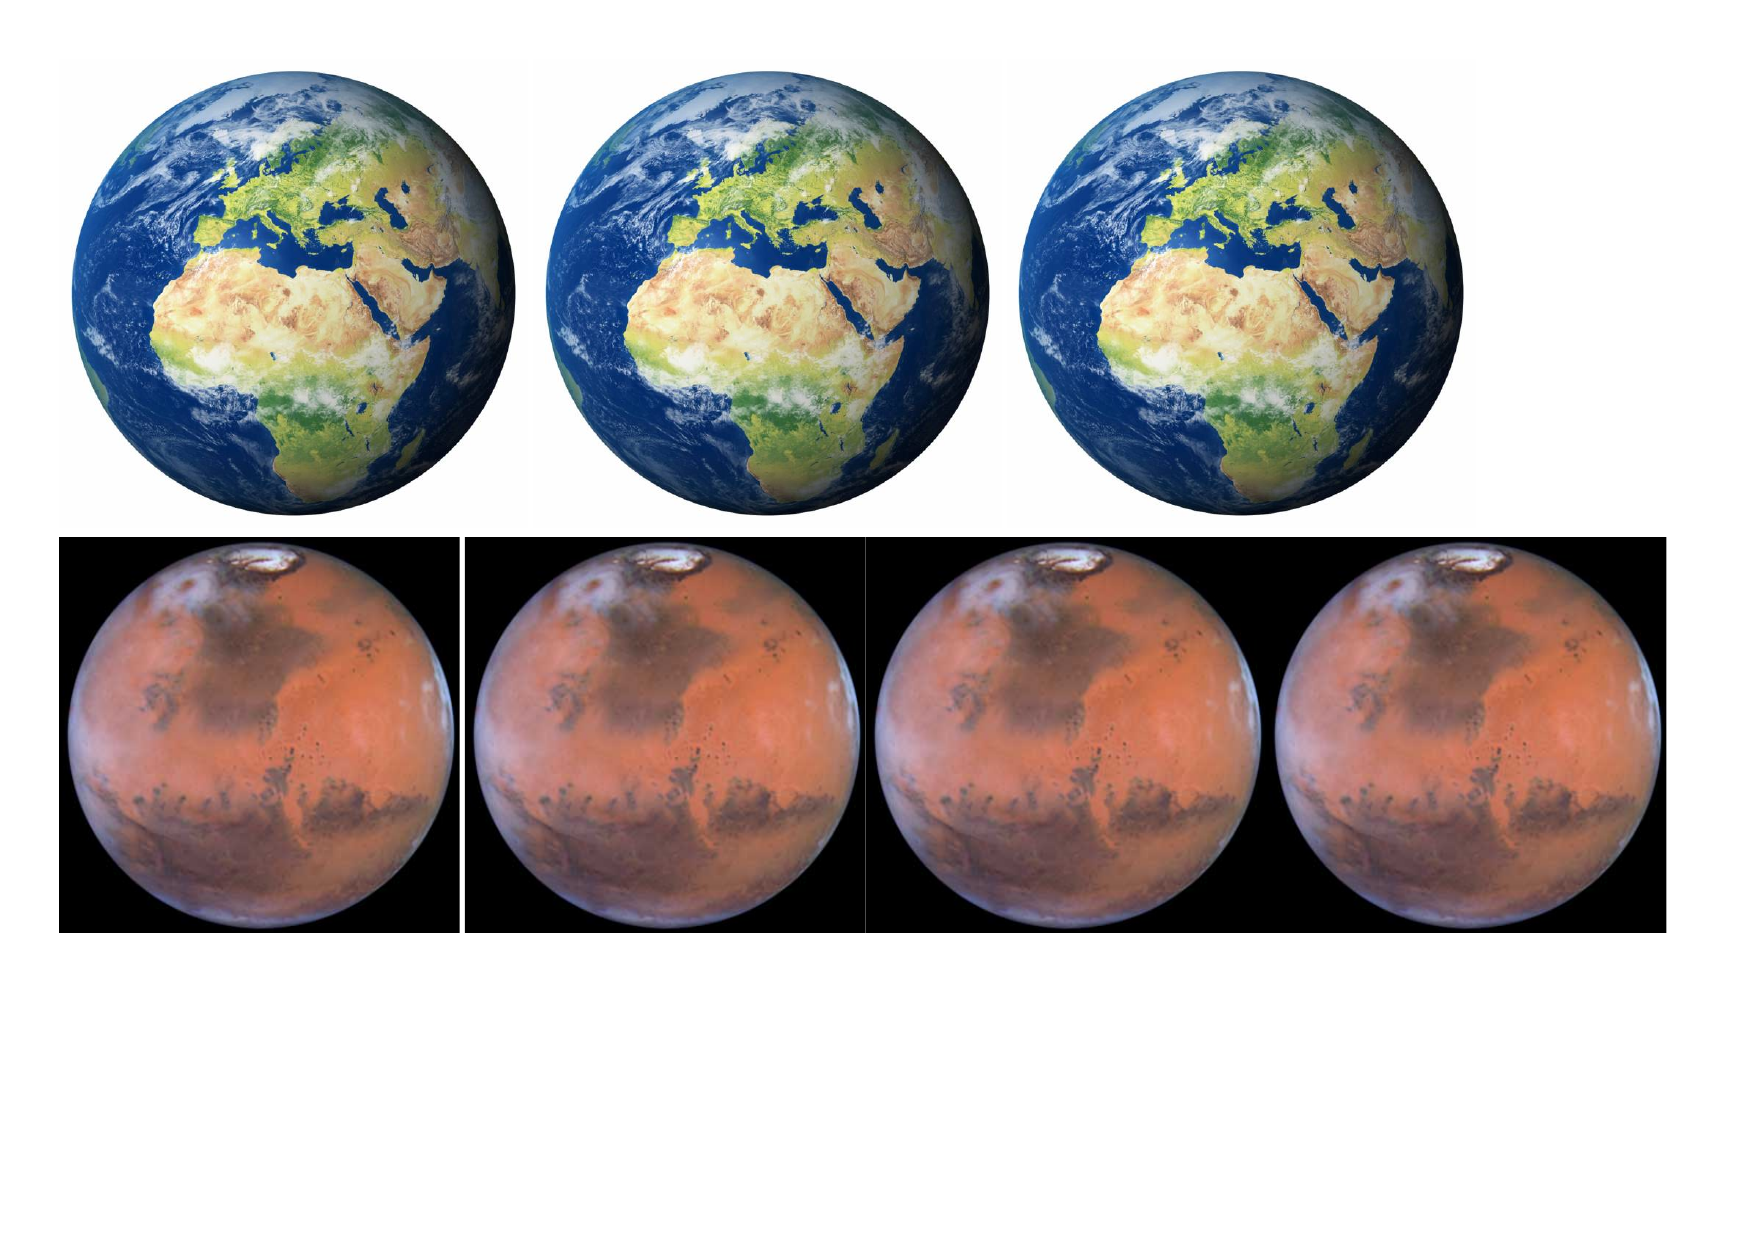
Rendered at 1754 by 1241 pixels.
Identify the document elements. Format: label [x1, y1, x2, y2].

picture [59, 59, 528, 528]
picture [464, 537, 1667, 933]
picture [533, 59, 1002, 528]
picture [59, 537, 460, 933]
picture [1007, 59, 1476, 528]
